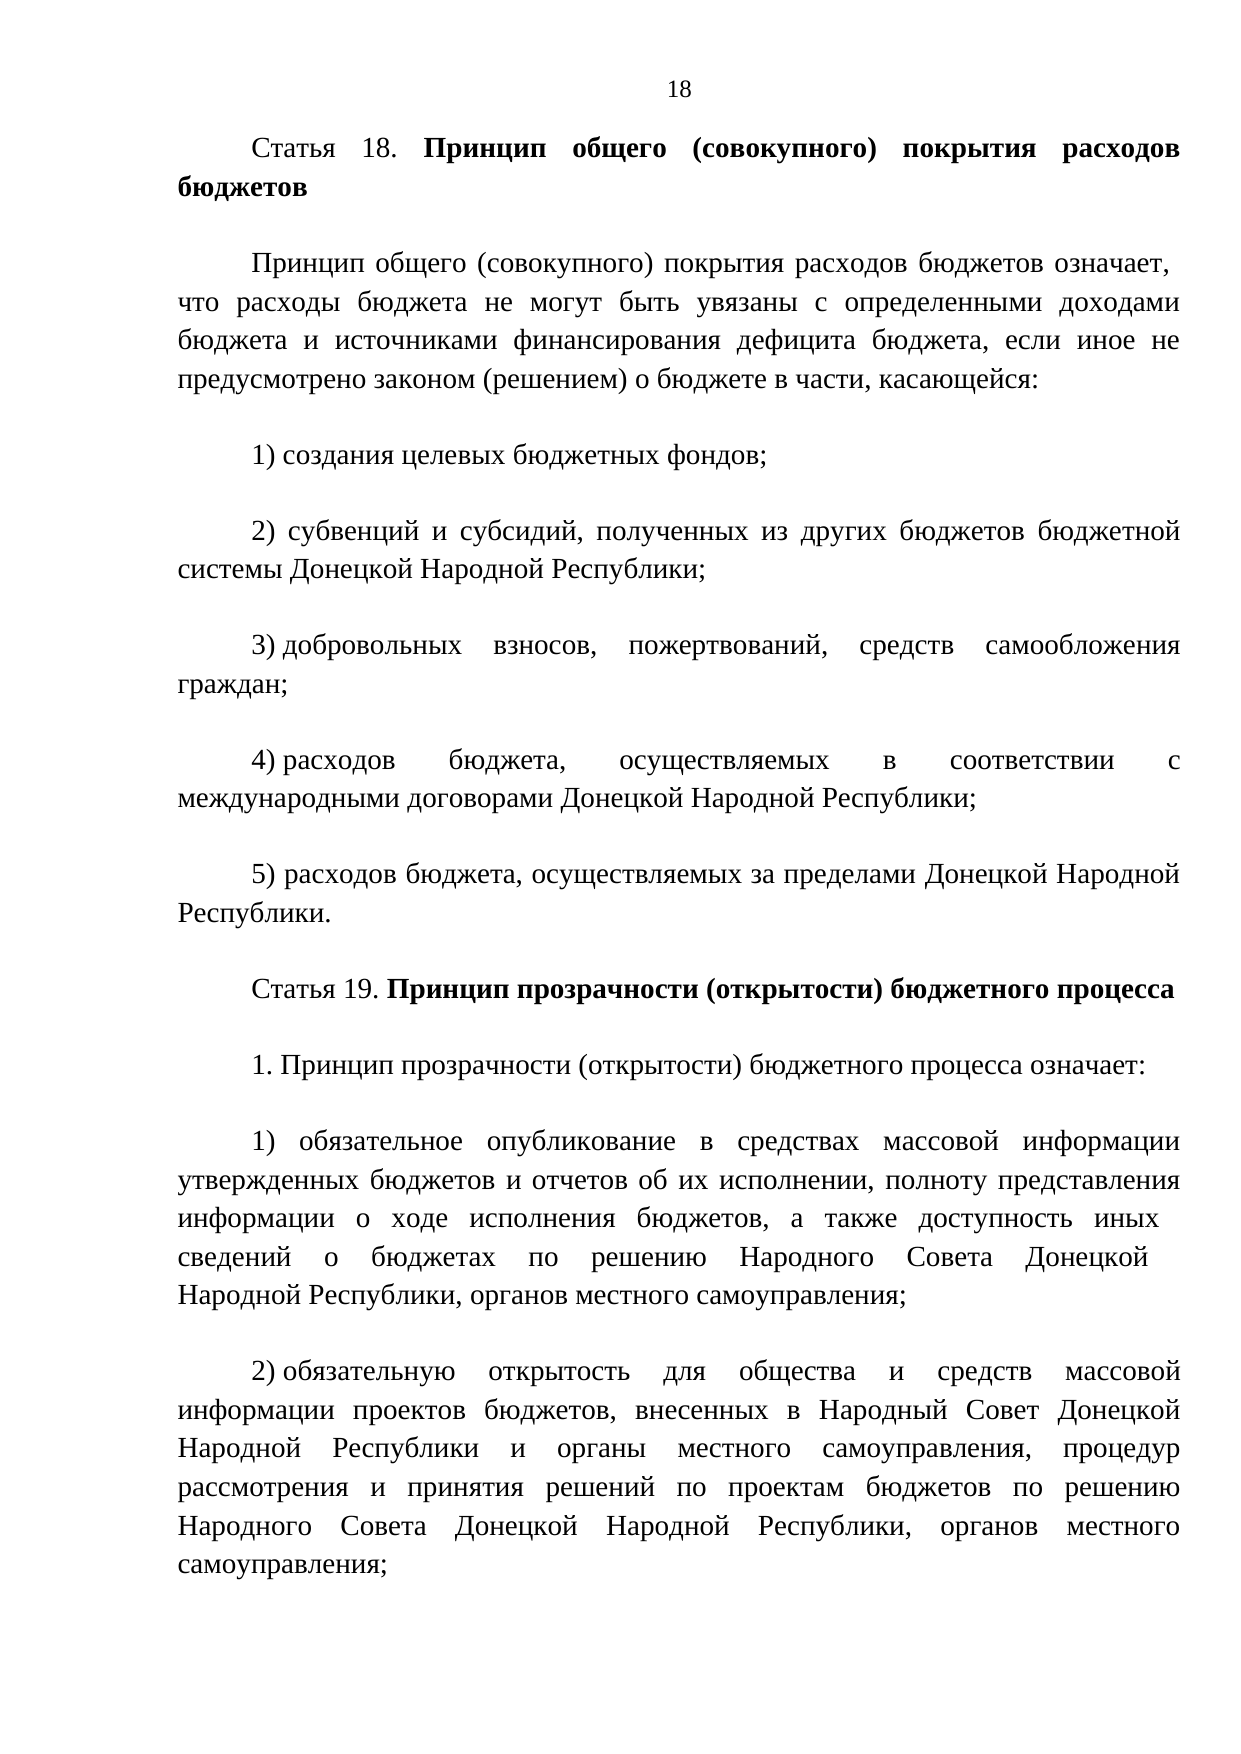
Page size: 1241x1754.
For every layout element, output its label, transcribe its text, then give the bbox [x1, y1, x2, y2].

text 3) добровольных взносов, пожертвований, средств самообложения граждан; [177, 627, 1181, 699]
text 5) расходов бюджета, осуществляемых за пределами Донецкой Народной Республики. [177, 857, 1181, 929]
text 1) создания целевых бюджетных фондов; [177, 437, 1181, 470]
text 4) расходов бюджета, осуществляемых в соответствии с международными договорами Донецкой Народной Республики; [177, 742, 1181, 814]
text Статья 18. Принцип общего (совокупного) покрытия расходов бюджетов [177, 131, 1181, 203]
text 1) обязательное опубликование в средствах массовой информации утвержденных бюджетов и отчетов об их исполнении, полноту представления информации о ходе исполнения бюджетов, а также доступность иных сведений о бюджетах по решению Народного Совета Донецкой Народной Республики, органов местного самоуправления; [177, 1123, 1181, 1311]
text 2) обязательную открытость для общества и средств массовой информации проектов бюджетов, внесенных в Народный Совет Донецкой Народной Республики и органы местного самоуправления, процедур рассмотрения и принятия решений по проектам бюджетов по решению Народного Совета Донецкой Народной Республики, органов местного самоуправления; [177, 1353, 1181, 1580]
text Статья 19. Принцип прозрачности (открытости) бюджетного процесса [177, 971, 1181, 1005]
text 1. Принцип прозрачности (открытости) бюджетного процесса означает: [177, 1047, 1181, 1081]
text Принцип общего (совокупного) покрытия расходов бюджетов означает, что расходы бюджета не могут быть увязаны с определенными доходами бюджета и источниками финансирования дефицита бюджета, если иное не предусмотрено законом (решением) о бюджете в части, касающейся: [177, 245, 1181, 394]
text 2) субвенций и субсидий, полученных из других бюджетов бюджетной системы Донецкой Народной Республики; [177, 513, 1181, 585]
